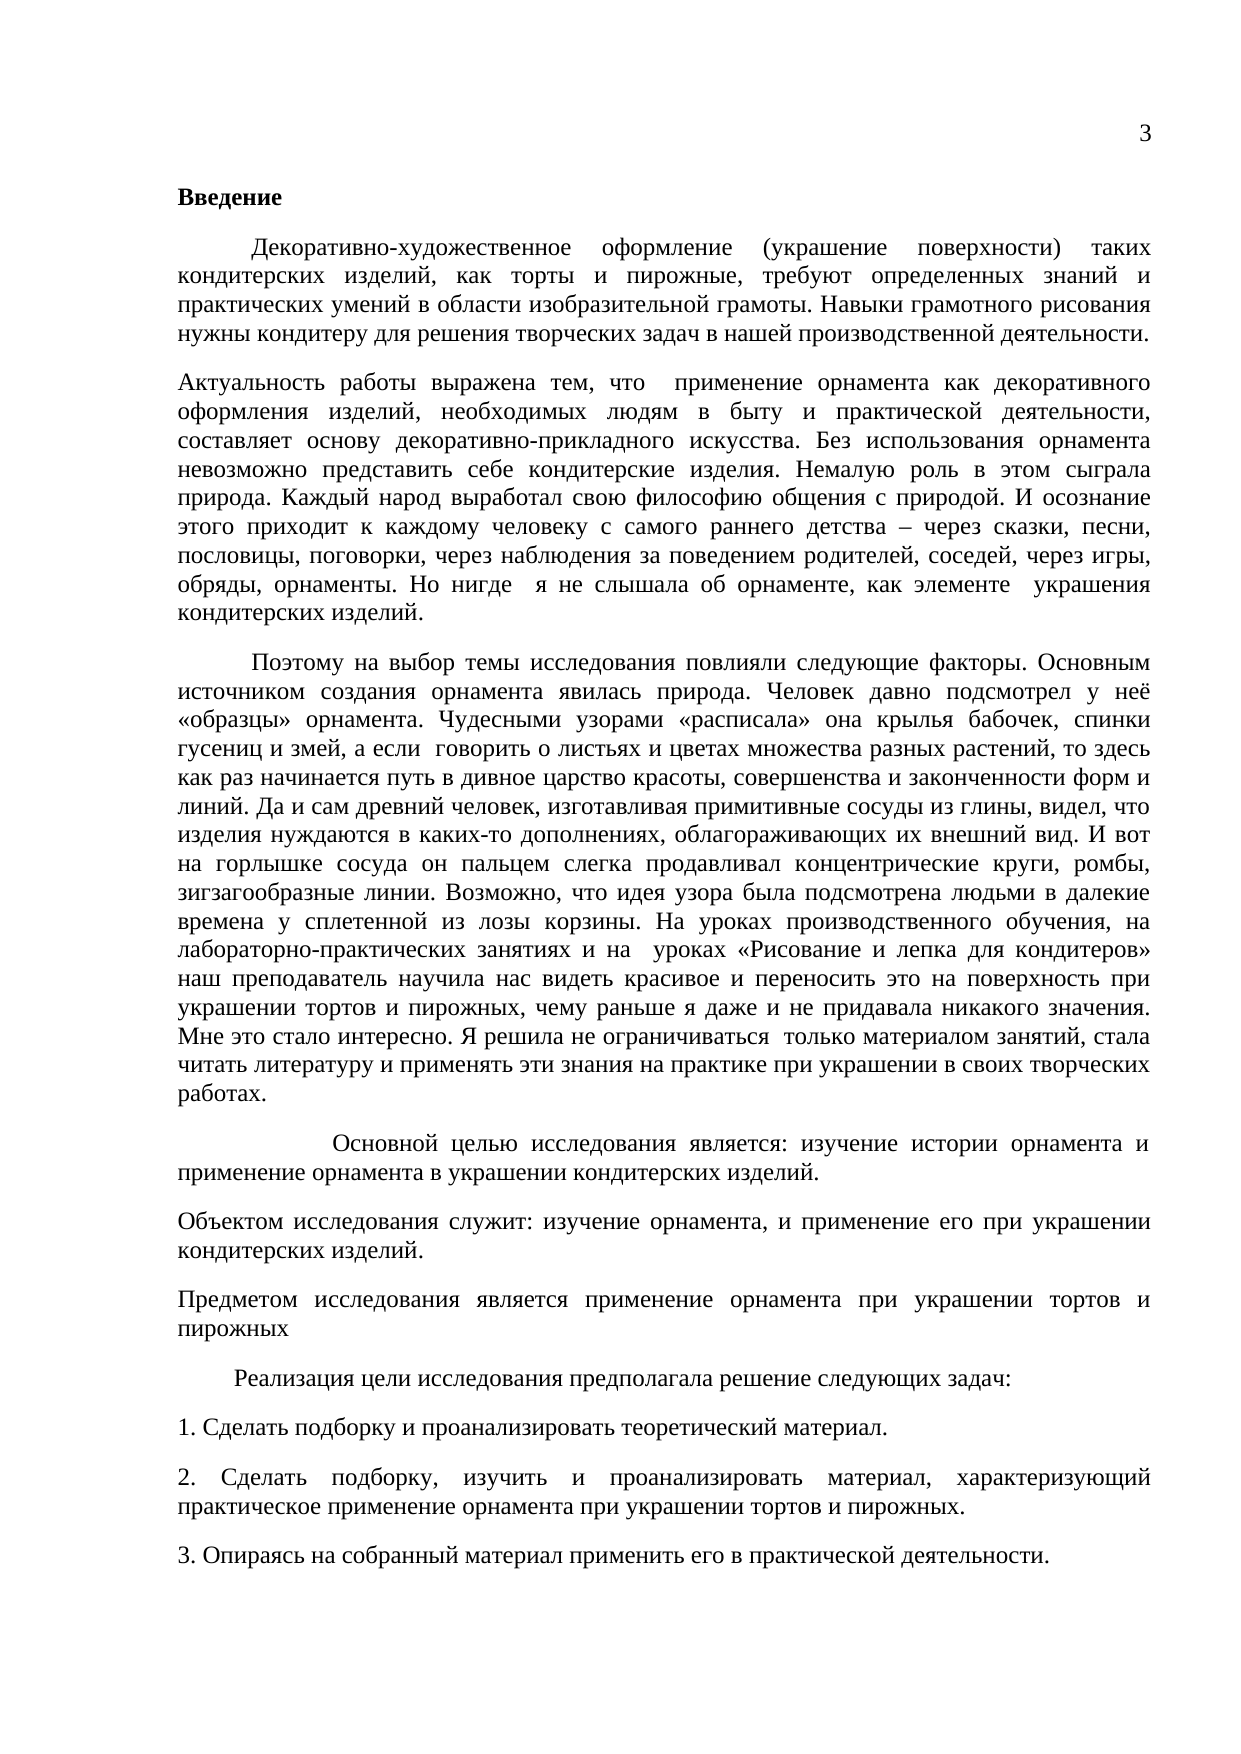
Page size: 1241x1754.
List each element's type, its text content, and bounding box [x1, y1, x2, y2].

text 2. Сделать подборку, изучить и проанализировать материал, характеризующий практическое применение орнамента при украшении тортов и пирожных. [177, 1462, 1152, 1519]
text Объектом исследования служит: изучение орнамента, и применение его при украшении кондитерских изделий. [177, 1206, 1152, 1264]
text Актуальность работы выражена тем, что применение орнамента как декоративного оформления изделий, необходимых людям в быту и практической деятельности, составляет основу декоративно-прикладного искусства. Без использования орнамента невозможно представить себе кондитерские изделия. Немалую роль в этом сыграла природа. Каждый народ выработал свою философию общения с природой. И осознание этого приходит к каждому человеку с самого раннего детства – через сказки, песни, пословицы, поговорки, через наблюдения за поведением родителей, соседей, через игры, обряды, орнаменты. Но нигде я не слышала об орнаменте, как элементе украшения кондитерских изделий. [177, 367, 1152, 626]
text Введение [177, 182, 1152, 211]
text Основной целью исследования является: изучение истории орнамента и применение орнамента в украшении кондитерских изделий. [177, 1128, 1152, 1185]
text 3 [177, 118, 1152, 147]
text Предметом исследования является применение орнамента при украшении тортов и пирожных [177, 1284, 1152, 1342]
text 3. Опираясь на собранный материал применить его в практической деятельности. [177, 1540, 1152, 1569]
text Поэтому на выбор темы исследования повлияли следующие факторы. Основным источником создания орнамента явилась природа. Человек давно подсмотрел у неё «образцы» орнамента. Чудесными узорами «расписала» она крылья бабочек, спинки гусениц и змей, а если говорить о листьях и цветах множества разных растений, то здесь как раз начинается путь в дивное царство красоты, совершенства и законченности форм и линий. Да и сам древний человек, изготавливая примитивные сосуды из глины, видел, что изделия нуждаются в каких-то дополнениях, облагораживающих их внешний вид. И вот на горлышке сосуда он пальцем слегка продавливал концентрические круги, ромбы, зигзагообразные линии. Возможно, что идея узора была подсмотрена людьми в далекие времена у сплетенной из лозы корзины. На уроках производственного обучения, на лабораторно-практических занятиях и на уроках «Рисование и лепка для кондитеров» наш преподаватель научила нас видеть красивое и переносить это на поверхность при украшении тортов и пирожных, чему раньше я даже и не придавала никакого значения. Мне это стало интересно. Я решила не ограничиваться только материалом занятий, стала читать литературу и применять эти знания на практике при украшении в своих творческих работах. [177, 647, 1152, 1107]
text Декоративно-художественное оформление (украшение поверхности) таких кондитерских изделий, как торты и пирожные, требуют определенных знаний и практических умений в области изобразительной грамоты. Навыки грамотного рисования нужны кондитеру для решения творческих задач в нашей производственной деятельности. [177, 232, 1152, 347]
text 1. Сделать подборку и проанализировать теоретический материал. [177, 1412, 1152, 1441]
text Реализация цели исследования предполагала решение следующих задач: [177, 1363, 1152, 1392]
